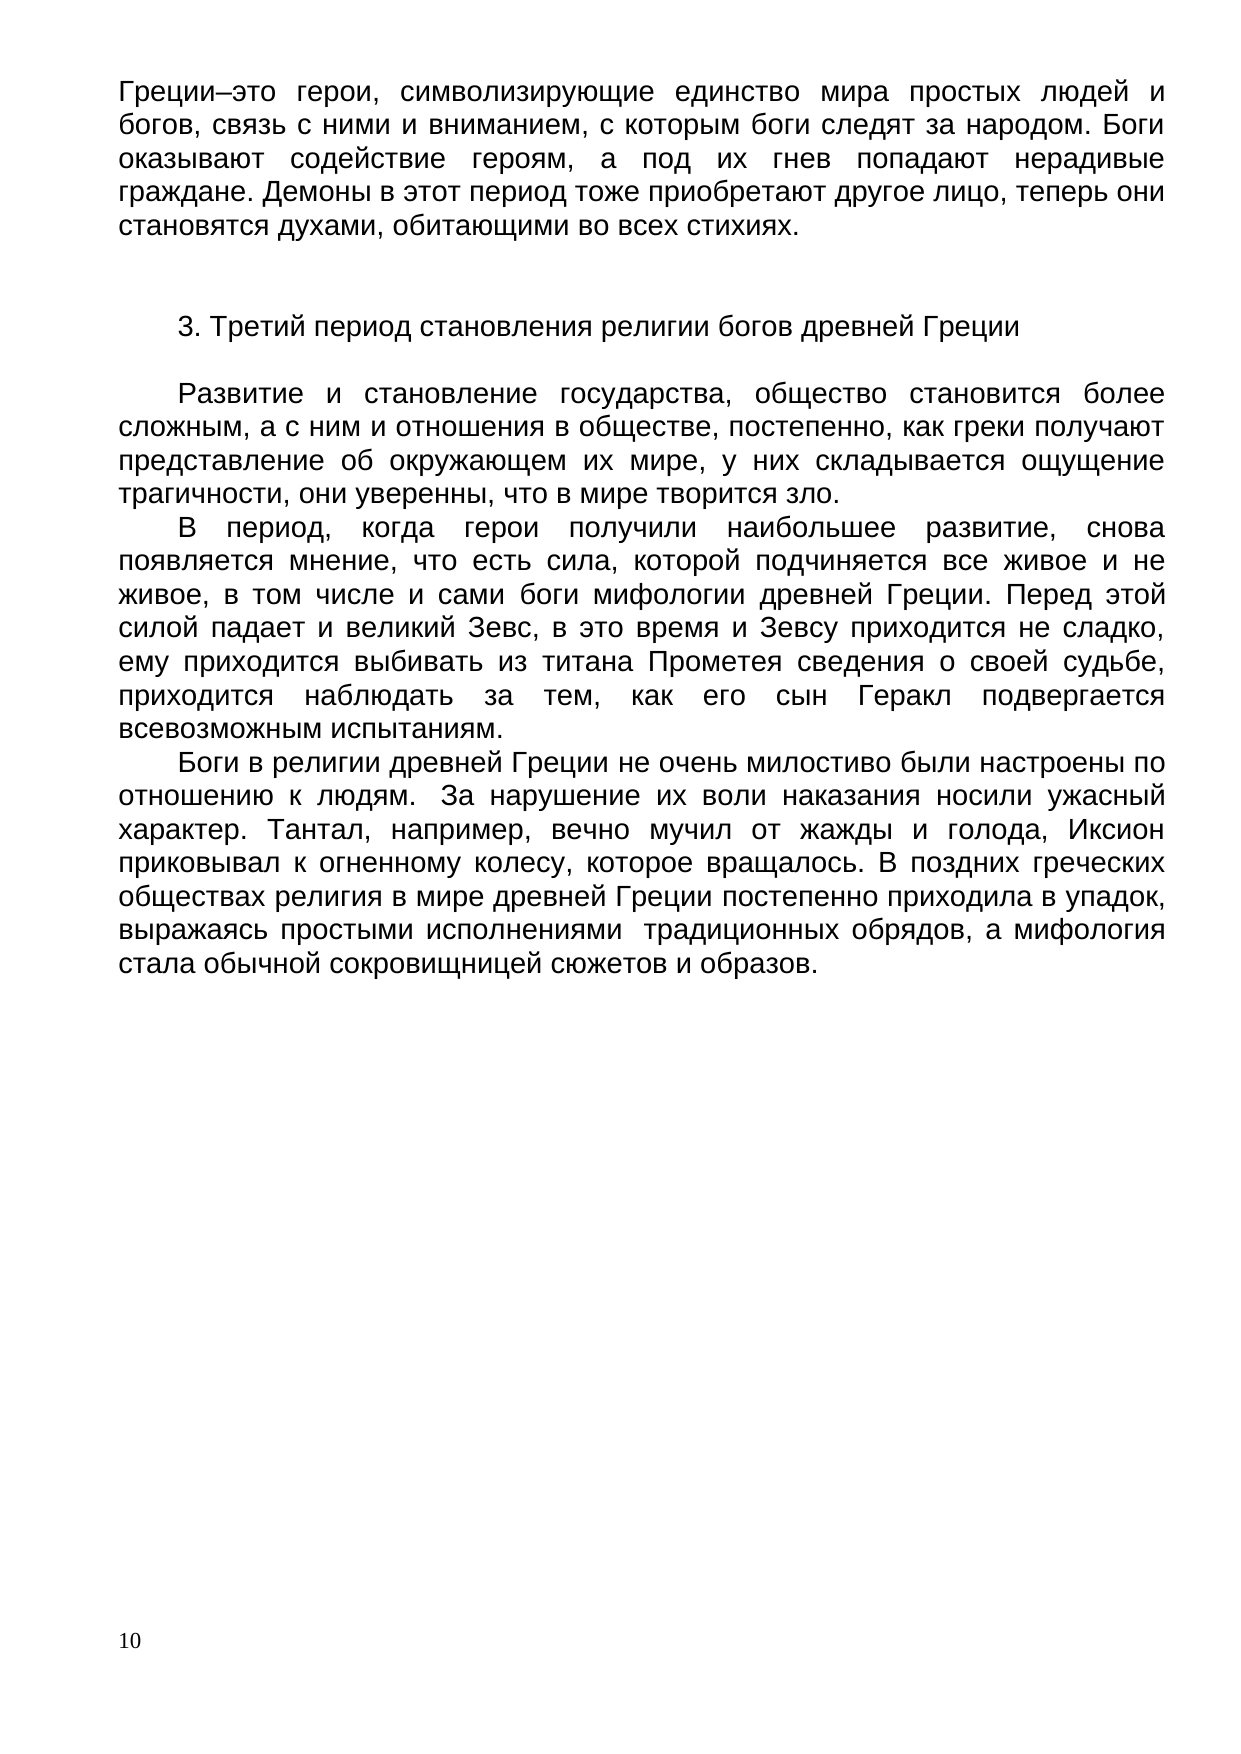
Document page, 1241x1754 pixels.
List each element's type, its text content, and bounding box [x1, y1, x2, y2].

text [118, 74, 1167, 242]
text Развитие и становление государства, общество становится более сложным, а с ним и отношения в обществе, постепенно, как греки получают представление об окружающем их мире, у них складывается ощущение трагичности, они уверенны, что в мире творится зло. [118, 376, 1167, 510]
text В период, когда герои получили наибольшее развитие, снова появляется мнение, что есть сила, которой подчиняется все живое и не живое, в том числе и сами боги мифологии древней Греции. Перед этой силой падает и великий Зевс, в это время и Зевсу приходится не сладко, ему приходится выбивать из титана Прометея сведения о своей судьбе, приходится наблюдать за тем, как его сын Геракл подвергается всевозможным испытаниям. [118, 510, 1167, 745]
text Боги в религии древней Греции не очень милостиво были настроены по отношению к людям. За нарушение их воли наказания носили ужасный характер. Тантал, например, вечно мучил от жажды и голода, Иксион приковывал к огненному колесу, которое вращалось. В поздних греческих обществах религия в мире древней Греции постепенно приходила в упадок, выражаясь простыми исполнениями традиционных обрядов, а мифология стала обычной сокровищницей сюжетов и образов. [118, 745, 1167, 979]
text 3. Третий период становления религии богов древней Греции [118, 309, 1167, 342]
